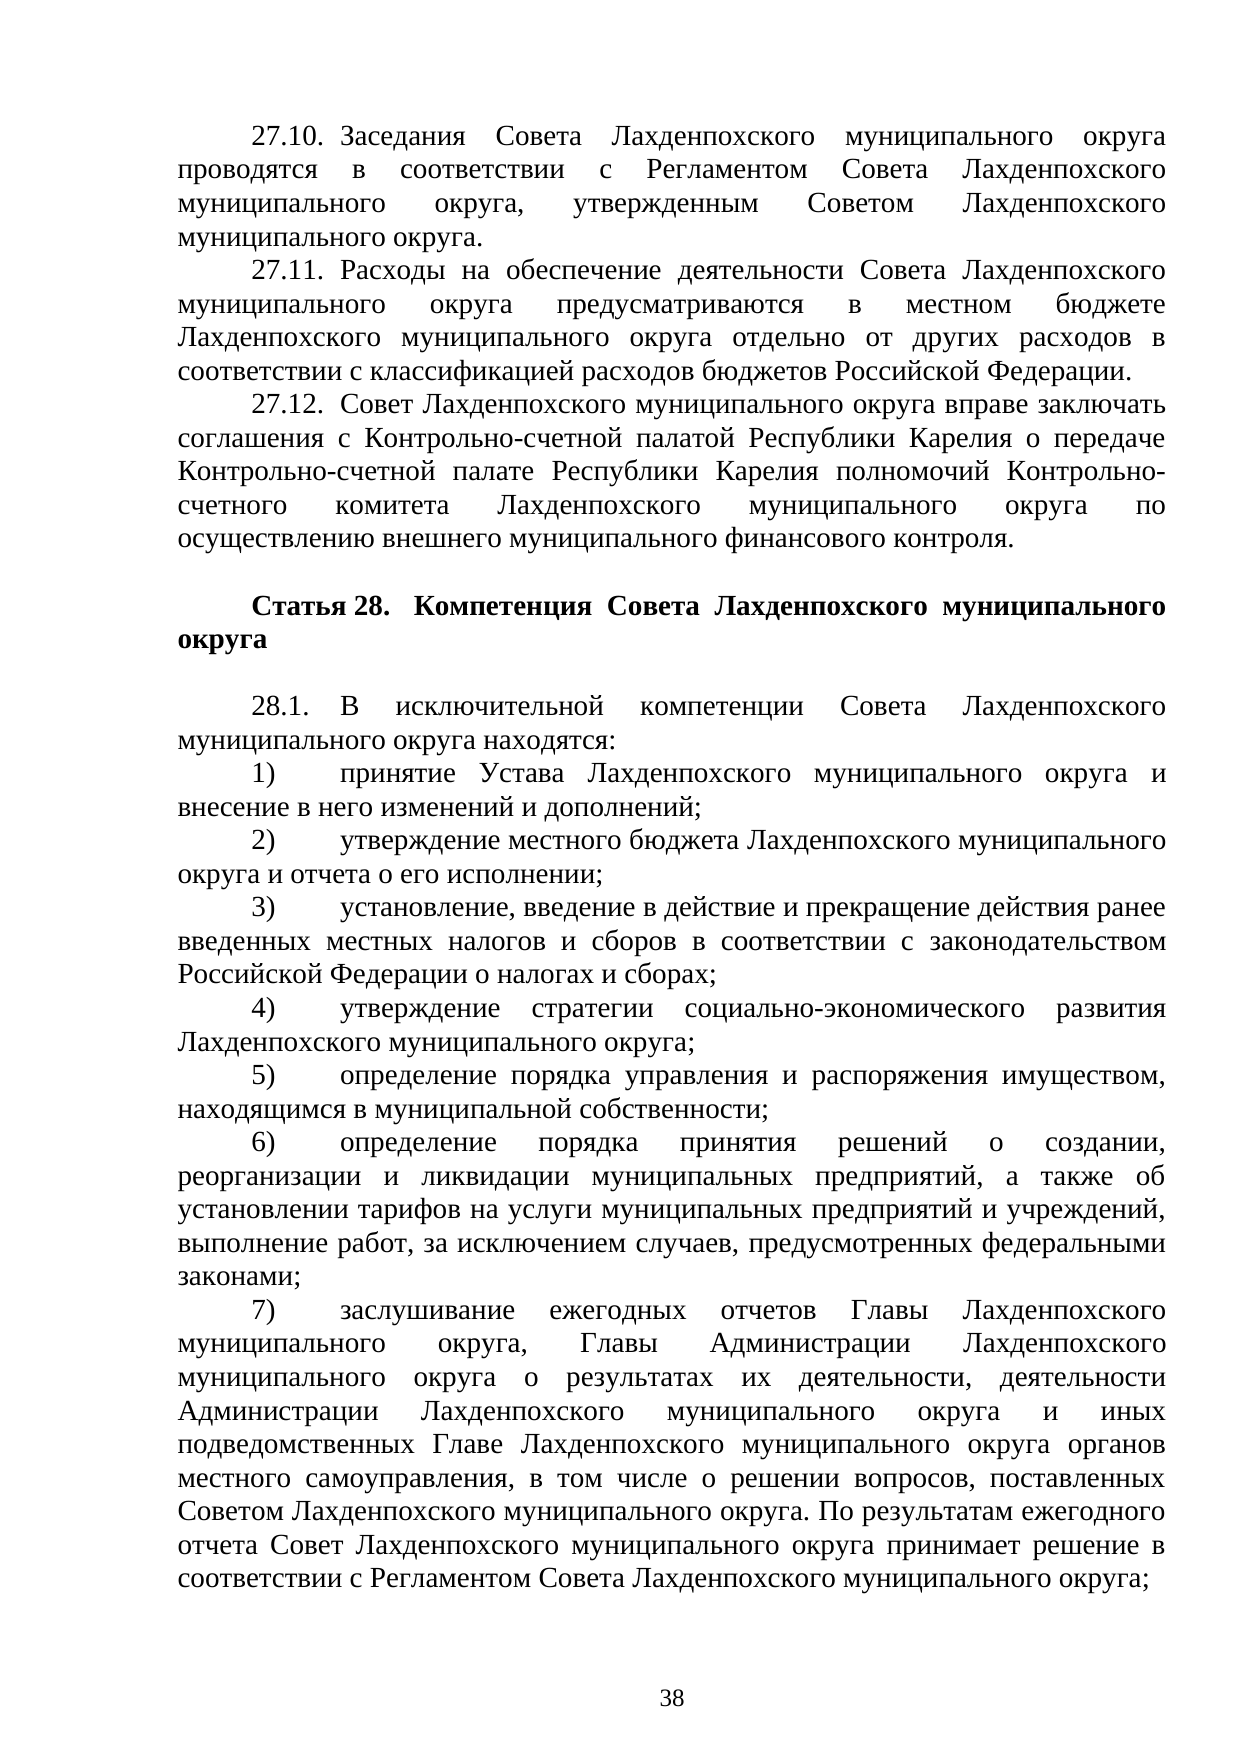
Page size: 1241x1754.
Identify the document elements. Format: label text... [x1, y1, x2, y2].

list определение порядка управления и распоряжения имуществом, находящимся в муниципальной собственности; [177, 1057, 1167, 1124]
list Заседания Совета Лахденпохского муниципального округа проводятся в соответствии с Регламентом Совета Лахденпохского муниципального округа, утвержденным Советом Лахденпохского муниципального округа. [177, 118, 1167, 252]
list установление, введение в действие и прекращение действия ранее введенных местных налогов и сборов в соответствии с законодательством Российской Федерации о налогах и сборах; [177, 889, 1167, 990]
list заслушивание ежегодных отчетов Главы Лахденпохского муниципального округа, Главы Администрации Лахденпохского муниципального округа о результатах их деятельности, деятельности Администрации Лахденпохского муниципального округа и иных подведомственных Главе Лахденпохского муниципального округа органов местного самоуправления, в том числе о решении вопросов, поставленных Советом Лахденпохского муниципального округа. По результатам ежегодного отчета Совет Лахденпохского муниципального округа принимает решение в соответствии с Регламентом Совета Лахденпохского муниципального округа; [177, 1292, 1167, 1594]
list утверждение местного бюджета Лахденпохского муниципального округа и отчета о его исполнении; [177, 822, 1167, 889]
list Компетенция Совета Лахденпохского муниципального округа [177, 588, 1167, 655]
list В исключительной компетенции Совета Лахденпохского муниципального округа находятся: [177, 688, 1167, 755]
list Совет Лахденпохского муниципального округа вправе заключать соглашения с Контрольно-счетной палатой Республики Карелия о передаче Контрольно-счетной палате Республики Карелия полномочий Контрольно-счетного комитета Лахденпохского муниципального округа по осуществлению внешнего муниципального финансового контроля. [177, 386, 1167, 554]
list принятие Устава Лахденпохского муниципального округа и внесение в него изменений и дополнений; [177, 755, 1167, 822]
list утверждение стратегии социально-экономического развития Лахденпохского муниципального округа; [177, 990, 1167, 1057]
list Расходы на обеспечение деятельности Совета Лахденпохского муниципального округа предусматриваются в местном бюджете Лахденпохского муниципального округа отдельно от других расходов в соответствии с классификацией расходов бюджетов Российской Федерации. [177, 252, 1167, 386]
list определение порядка принятия решений о создании, реорганизации и ликвидации муниципальных предприятий, а также об установлении тарифов на услуги муниципальных предприятий и учреждений, выполнение работ, за исключением случаев, предусмотренных федеральными законами; [177, 1124, 1167, 1292]
